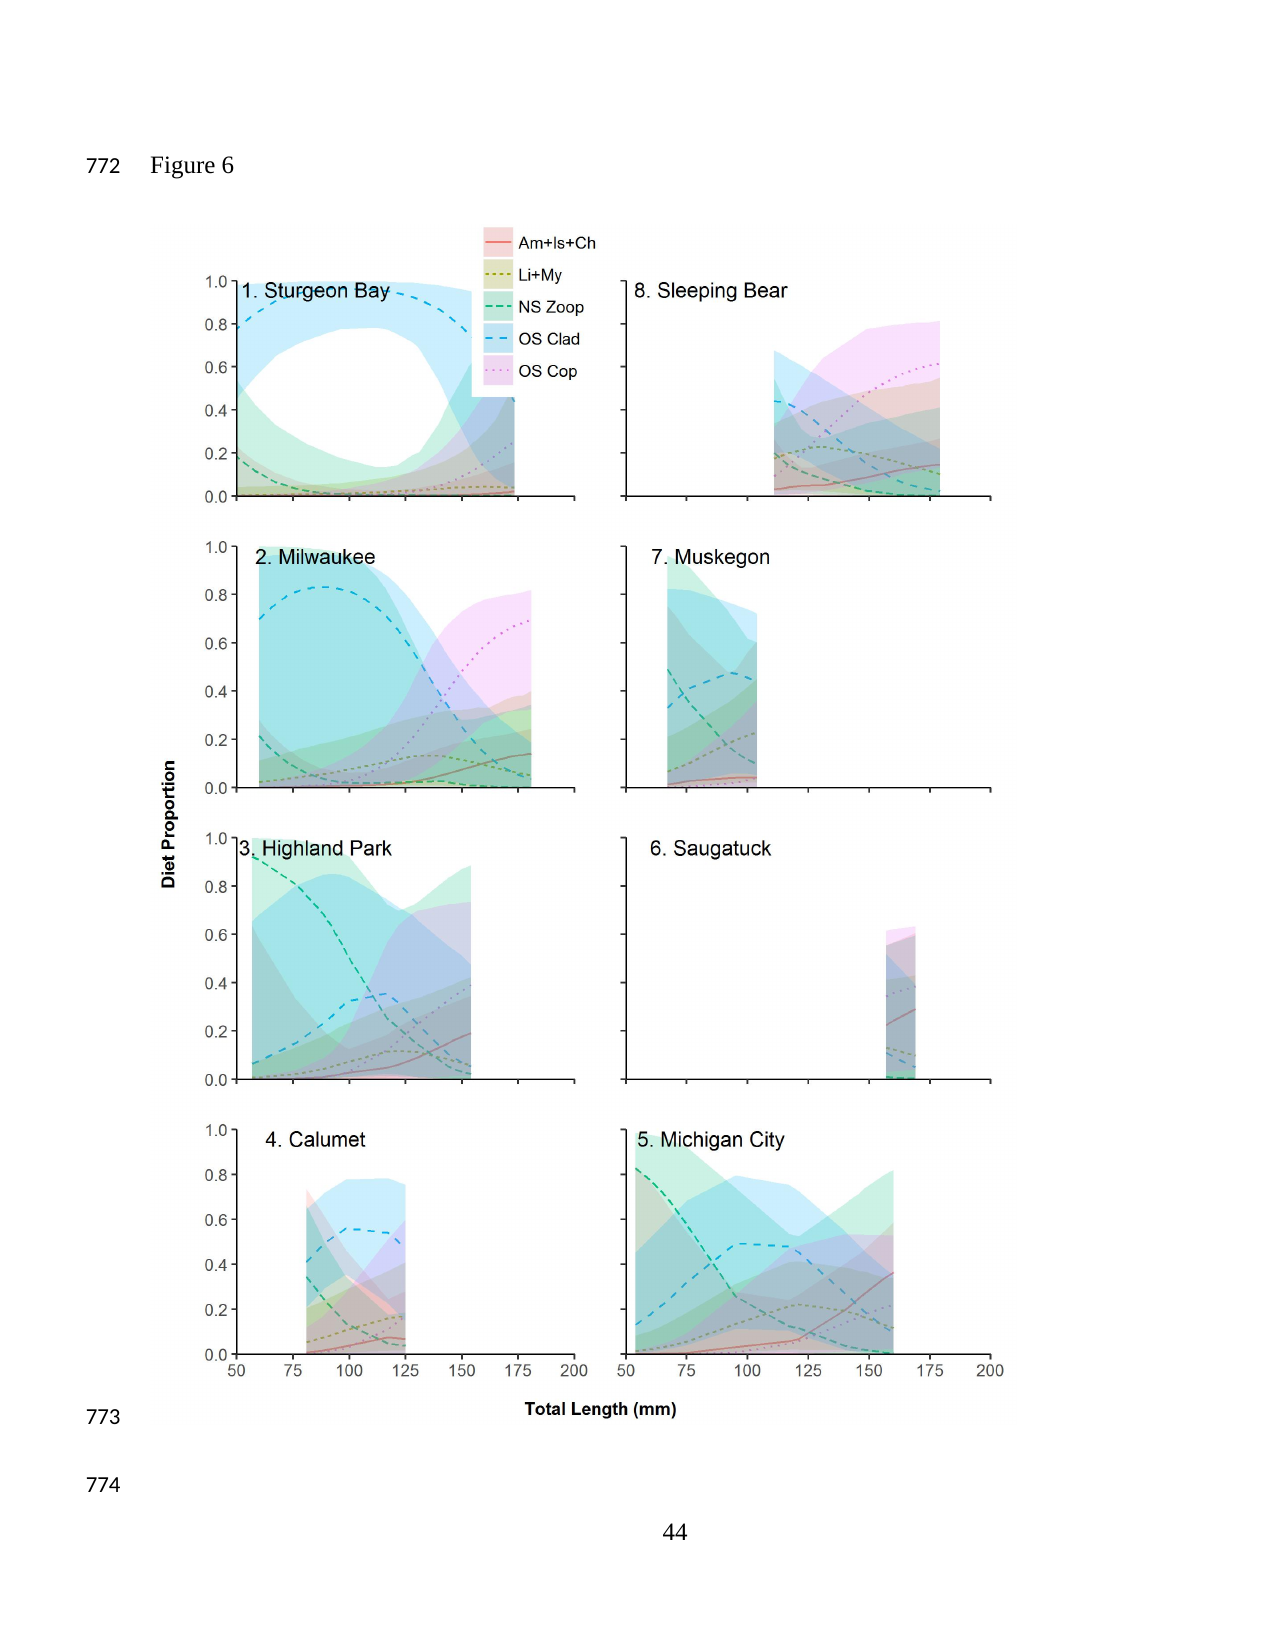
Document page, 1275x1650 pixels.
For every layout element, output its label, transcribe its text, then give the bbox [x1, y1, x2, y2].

text Figure 6 [150, 150, 1125, 179]
picture [150, 224, 1017, 1425]
